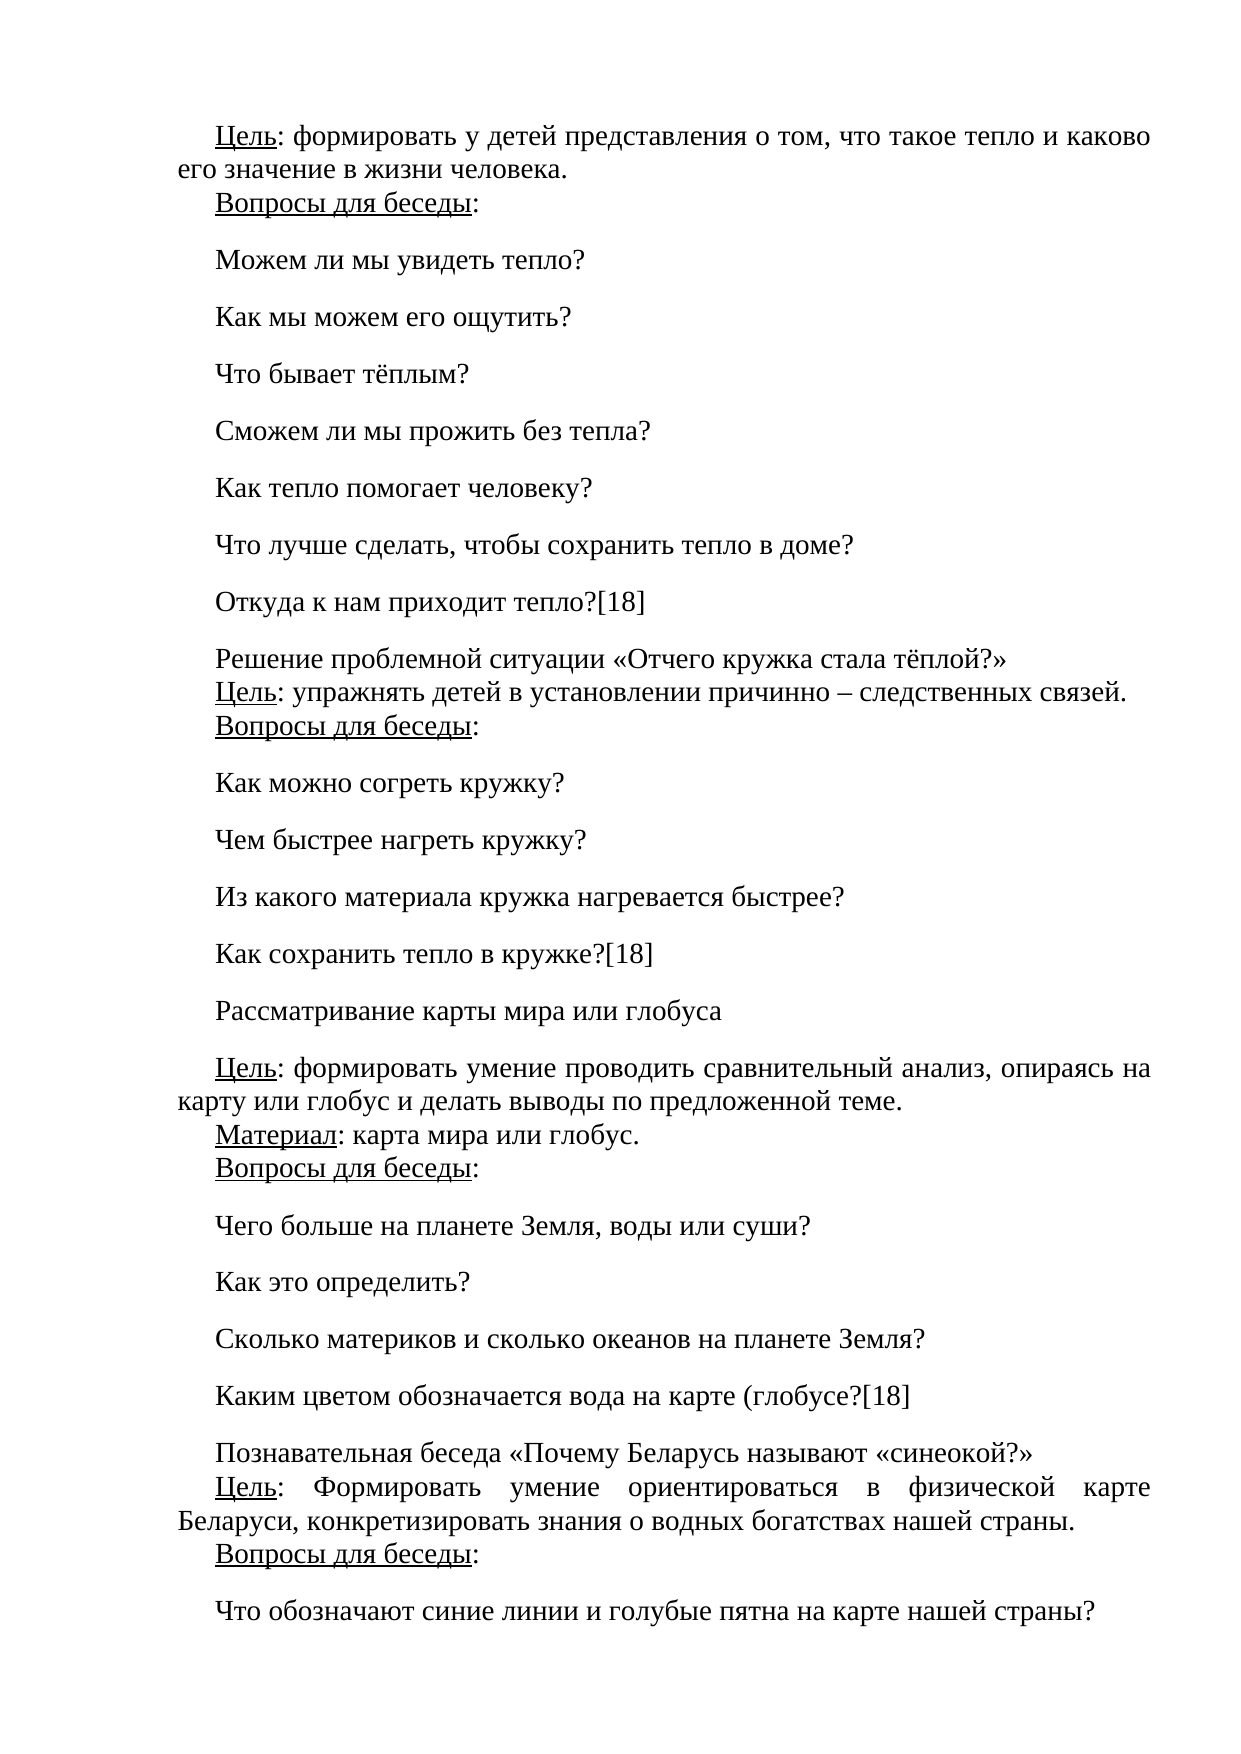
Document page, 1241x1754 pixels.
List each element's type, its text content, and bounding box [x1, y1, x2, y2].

text Рассматривание карты мира или глобуса [177, 993, 1152, 1027]
text Вопросы для беседы: [177, 1536, 1152, 1570]
text Вопросы для беседы: [177, 708, 1152, 742]
text Цель: формировать у детей представления о том, что такое тепло и каково его значение в жизни человека. [177, 118, 1152, 185]
text Вопросы для беседы: [177, 1151, 1152, 1184]
text Цель: формировать умение проводить сравнительный анализ, опираясь на карту или глобус и делать выводы по предложенной теме. [177, 1050, 1152, 1117]
text Каким цветом обозначается вода на карте (глобусе?[18] [177, 1378, 1152, 1412]
text Что лучше сделать, чтобы сохранить тепло в доме? [177, 527, 1152, 561]
text Решение проблемной ситуации «Отчего кружка стала тёплой?» [177, 641, 1152, 674]
text Что обозначают синие линии и голубые пятна на карте нашей страны? [177, 1593, 1152, 1627]
text Сколько материков и сколько океанов на планете Земля? [177, 1322, 1152, 1355]
text Что бывает тёплым? [177, 356, 1152, 390]
text Чего больше на планете Земля, воды или суши? [177, 1208, 1152, 1241]
text Сможем ли мы прожить без тепла? [177, 413, 1152, 447]
text Цель: Формировать умение ориентироваться в физической карте Беларуси, конкретизировать знания о водных богатствах нашей страны. [177, 1469, 1152, 1536]
text Как можно согреть кружку? [177, 765, 1152, 799]
text Познавательная беседа «Почему Беларусь называют «синеокой?» [177, 1436, 1152, 1469]
text Можем ли мы увидеть тепло? [177, 242, 1152, 276]
text Как сохранить тепло в кружке?[18] [177, 936, 1152, 969]
text Как мы можем его ощутить? [177, 299, 1152, 333]
text Вопросы для беседы: [177, 185, 1152, 219]
text Цель: упражнять детей в установлении причинно – следственных связей. [177, 674, 1152, 708]
text Как тепло помогает человеку? [177, 470, 1152, 504]
text Материал: карта мира или глобус. [177, 1117, 1152, 1151]
text Из какого материала кружка нагревается быстрее? [177, 879, 1152, 913]
text Откуда к нам приходит тепло?[18] [177, 584, 1152, 618]
text Как это определить? [177, 1264, 1152, 1298]
text Чем быстрее нагреть кружку? [177, 822, 1152, 856]
